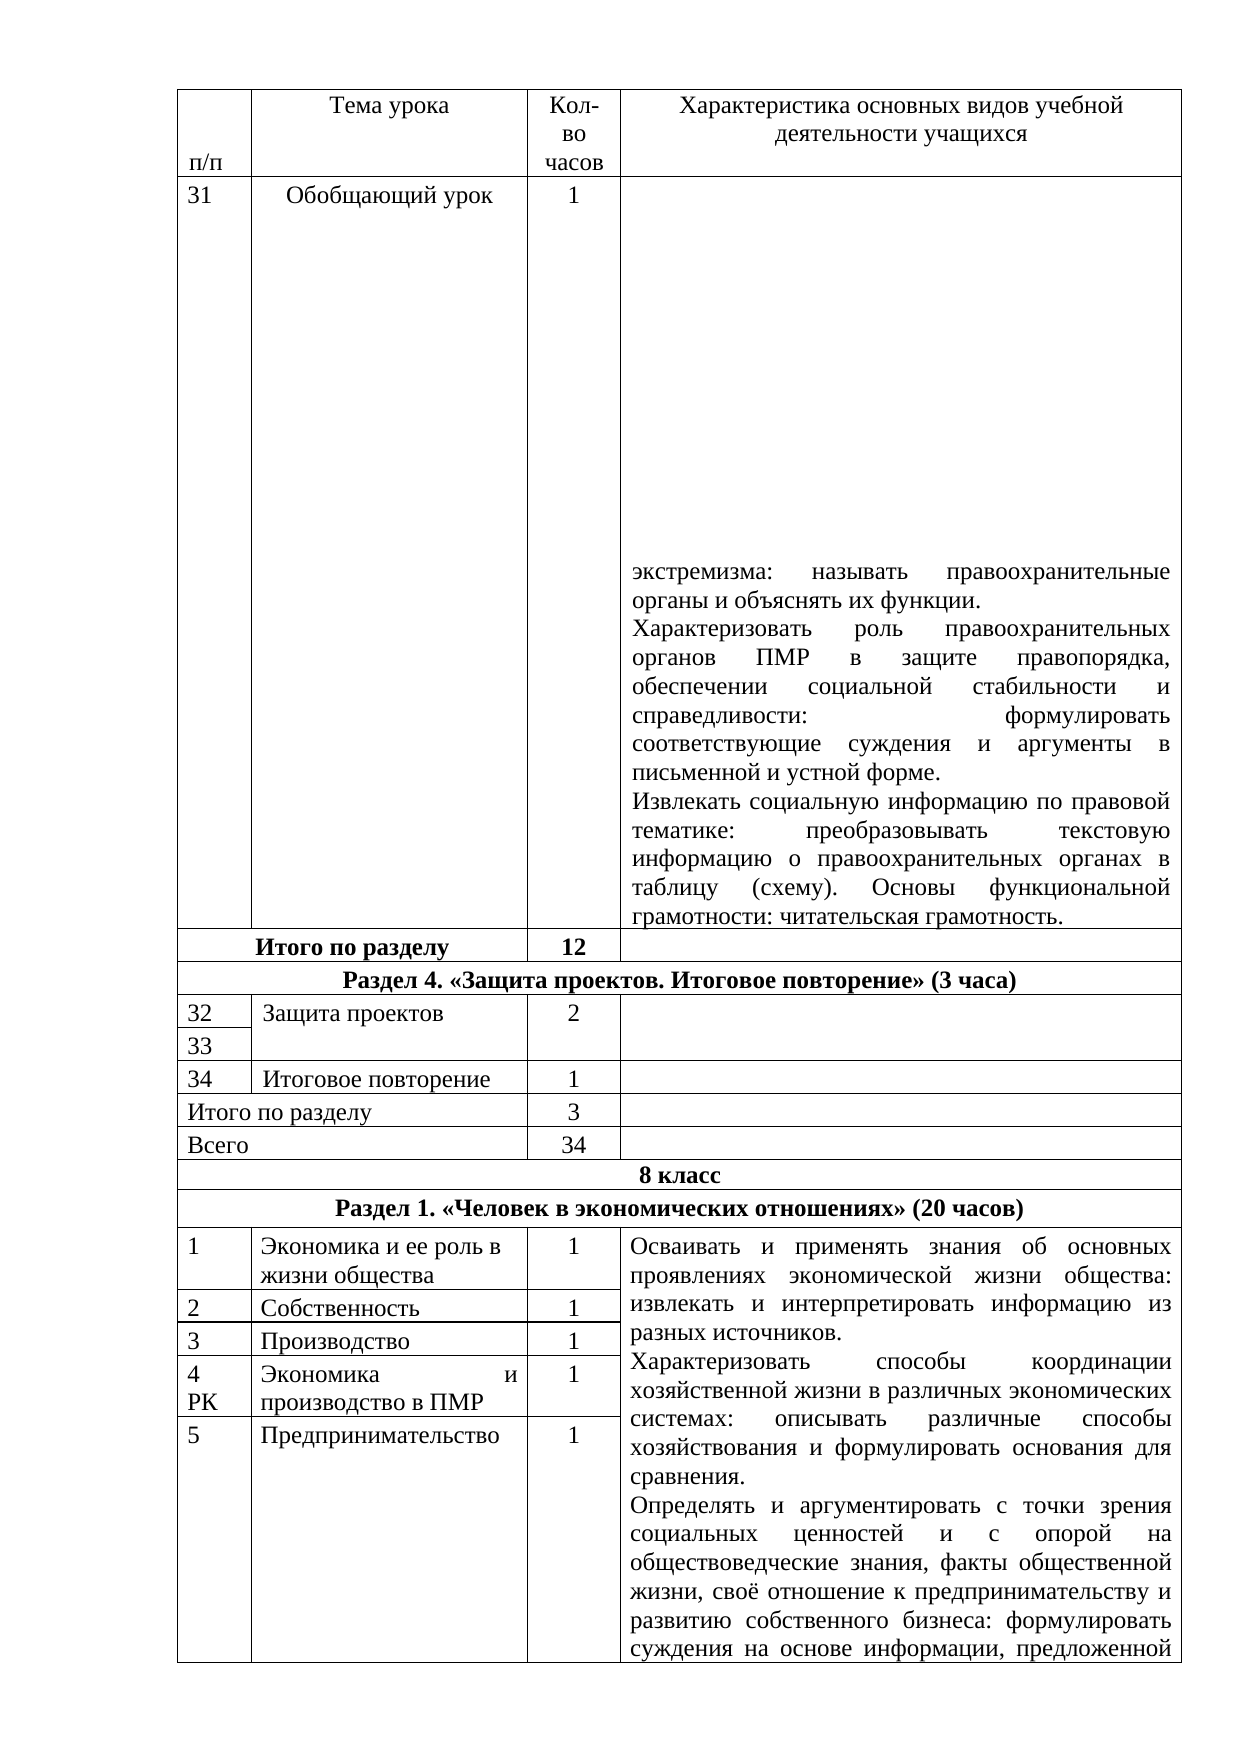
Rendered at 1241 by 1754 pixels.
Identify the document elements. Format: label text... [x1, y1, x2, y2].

table_cell Итого по разделу [178, 929, 527, 961]
table_cell 1 [178, 1228, 251, 1288]
table_cell 8 класс [178, 1160, 1181, 1189]
table_cell 34 [178, 1061, 251, 1093]
table_cell Итоговое повторение [252, 1061, 527, 1093]
table_cell Экономика и производство в ПМР [252, 1356, 527, 1416]
table_cell Раздел 4. «Защита проектов. Итоговое повторение» (3 часа) [178, 962, 1181, 994]
table_cell [621, 995, 1181, 1060]
table_cell 3 [528, 1094, 620, 1126]
table_cell [621, 1061, 1181, 1093]
table_cell Раздел 1. «Человек в экономических отношениях» (20 часов) [178, 1190, 1181, 1227]
table_cell 1 [528, 1061, 620, 1093]
table_cell 1 [528, 1323, 620, 1354]
table_cell 1 [528, 1417, 620, 1662]
table_cell Защита проектов [252, 995, 527, 1060]
table_cell 3 [178, 1323, 251, 1354]
table_cell Итого по разделу [178, 1094, 527, 1126]
table_cell Производство [252, 1323, 527, 1354]
table_header Тема урока [252, 90, 527, 176]
table_cell 4 РК [178, 1356, 251, 1416]
table_cell 2 [528, 995, 620, 1060]
table_cell 12 [528, 929, 620, 961]
table_header Кол-во часов [528, 90, 620, 176]
table_cell Обобщающий урок [252, 177, 527, 928]
table_cell 1 [528, 1356, 620, 1416]
table_cell Предпринимательство [252, 1417, 527, 1662]
table_cell Осваивать и применять знания об основных проявлениях экономической жизни общества: извлекать и интерпретировать информацию из разных источников. Характеризовать способы координации хозяйственной жизни в различных экономических системах: описывать различные способы хозяйствования и формулировать основания для сравнения. Определять и аргументировать с точки зрения социальных ценностей и с опорой на обществоведческие знания, факты общественной жизни, своё отношение к предпринимательству и развитию собственного бизнеса: формулировать суждения на основе информации, предложенной учителем; выражать своё отношение к решениям людей в конкретных ситуациях. Основы функциональной грамотности: финансовая грамотность. Решать познавательные и практические задачи: анализировать реальные социальные ситуации для осуществления экономических действий на основе рационального выбора в условиях ограниченных ресурсов; исследовать несложные практические ситуации, связанные с использованием различных способов повышения эффективности производства. Основы функциональной грамотности: финансовая грамотность. Овладевать смысловым чтением: преобразовывать текстовую экономическую информацию в модели (таблицу, схему). Приводить примеры организации эффективного производства на основе жизненных ситуаций: иллюстрировать действие факторов, влияющих на повышение производительности труда. Оценивать значение экономически рационального поведения основных участников обмена: анализировать сложившиеся практики и модели поведения. Основы функциональной грамотности: финансовая грамотность. Использовать полученные знания для объяснения социально-экономической роли предпринимательства: описывать и раскрывать на примерах функции предпринимательства. Вносить коррективы в моделируемую экономическую деятельность на основе изменившихся ситуаций [621, 1228, 1181, 1662]
table_cell [621, 1127, 1181, 1159]
table_cell 34 [528, 1127, 620, 1159]
table_cell Собственность [252, 1290, 527, 1321]
table_header п/п [178, 90, 251, 176]
table_cell 1 [528, 177, 620, 928]
table_cell Всего [178, 1127, 527, 1159]
table_cell Экономика и ее роль в жизни общества [252, 1228, 527, 1288]
table_cell 33 [178, 1028, 251, 1060]
table_cell [621, 1094, 1181, 1126]
table_cell 32 [178, 995, 251, 1027]
table_cell 5 [178, 1417, 251, 1662]
table_cell 1 [528, 1228, 620, 1288]
table_header Характеристика основных видов учебной деятельности учащихся [621, 90, 1181, 176]
table_cell 31 [178, 177, 251, 928]
table_cell 1 [528, 1290, 620, 1321]
table_cell [621, 929, 1181, 961]
table_cell 2 [178, 1290, 251, 1321]
